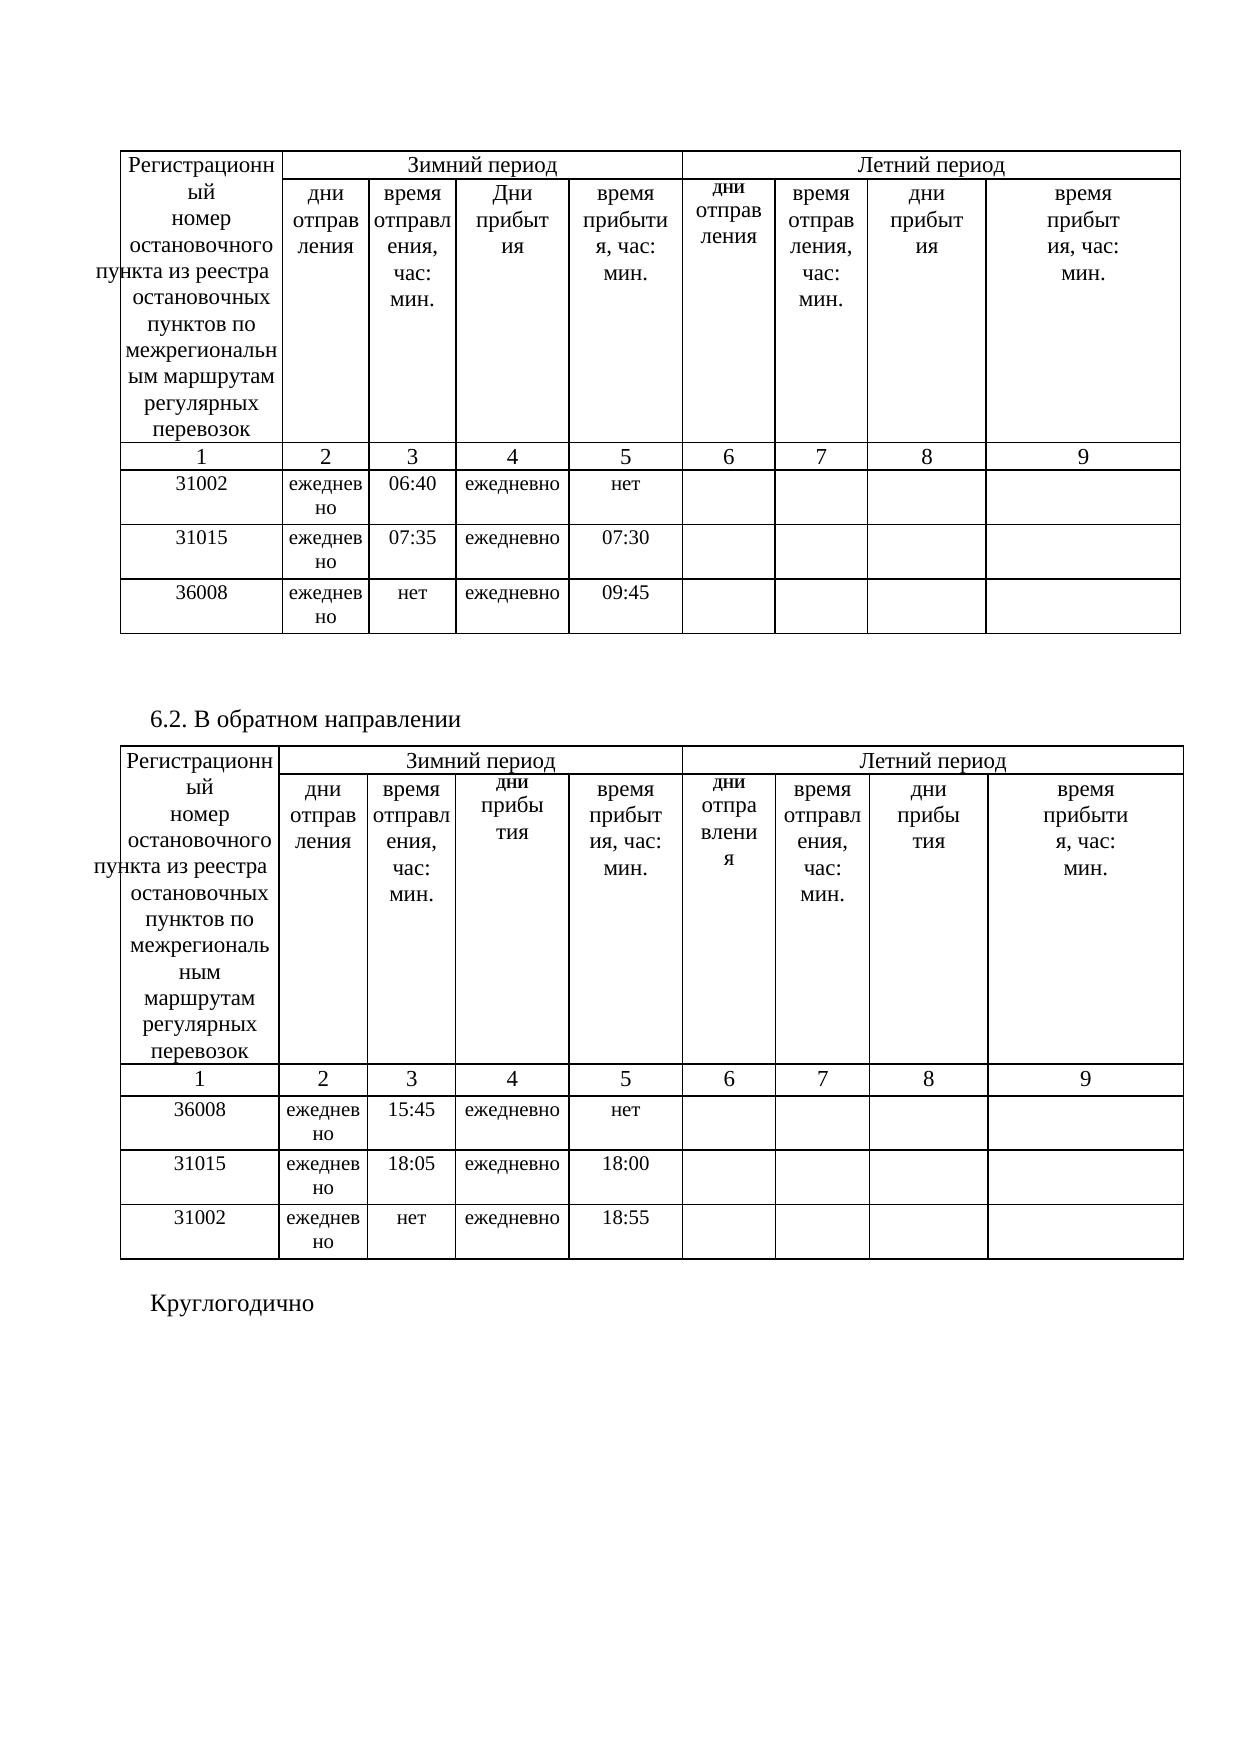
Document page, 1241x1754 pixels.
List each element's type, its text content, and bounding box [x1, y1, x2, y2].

table_cell 15:45 [368, 1097, 455, 1149]
table_cell 7 [776, 443, 867, 469]
table_cell ДНИ прибы тия [456, 775, 568, 1063]
table_cell 09:45 [570, 580, 682, 632]
table_cell 9 [987, 443, 1180, 469]
table_cell [683, 1205, 775, 1258]
table_cell [776, 1097, 869, 1149]
table_cell 07:35 [370, 525, 455, 578]
table_cell 31002 [121, 1205, 278, 1258]
table_cell [868, 580, 985, 632]
table_cell [683, 471, 774, 524]
table_cell 18:00 [570, 1151, 682, 1204]
table_cell [987, 471, 1180, 524]
table_cell [776, 1205, 869, 1258]
table_cell дни прибы тия [870, 775, 987, 1063]
table_cell [683, 525, 774, 578]
table_cell 6 [683, 443, 774, 469]
table_cell [776, 1151, 869, 1204]
table_cell ежедневно [456, 1097, 568, 1149]
table_cell время отправ ления, час: мин. [776, 180, 867, 441]
table_cell 7 [776, 1065, 869, 1095]
table_cell 2 [280, 1065, 367, 1095]
table_cell [683, 580, 774, 632]
table_cell [868, 525, 985, 578]
table_cell 4 [457, 443, 568, 469]
table_cell 9 [989, 1065, 1183, 1095]
table_cell ежедневно [280, 1205, 367, 1258]
table_cell 36008 [121, 580, 282, 632]
table_cell [987, 525, 1180, 578]
table_cell [776, 525, 867, 578]
text Круглогодично [150, 1288, 1090, 1317]
table_cell время отправл ения, час: мин. [368, 775, 455, 1063]
table_cell 07:30 [570, 525, 682, 578]
table_cell время прибыти я, час: мин. [989, 775, 1183, 1063]
table_cell [870, 1205, 987, 1258]
table_cell 1 [121, 1065, 278, 1095]
table_cell 31002 [121, 471, 282, 524]
table_cell 5 [570, 443, 682, 469]
table_cell ежедневно [457, 525, 568, 578]
table_cell 18:05 [368, 1151, 455, 1204]
table_cell ежедневно [283, 525, 368, 578]
table_cell дни прибыт ия [868, 180, 985, 441]
table_cell [868, 471, 985, 524]
table_header Регистрационный номер остановочного пункта из реестра остановочных пунктов по межрегиональным маршрутам регулярных перевозок [121, 747, 278, 1063]
table_cell 3 [370, 443, 455, 469]
table_cell ДНИ отпра влени я [683, 775, 775, 1063]
table_cell ежедневно [457, 471, 568, 524]
table_cell [776, 471, 867, 524]
table_cell 06:40 [370, 471, 455, 524]
table_header Зимний период [283, 152, 682, 178]
table_cell ежедневно [280, 1151, 367, 1204]
table_cell 6 [683, 1065, 775, 1095]
table_cell [989, 1097, 1183, 1149]
table_header Зимний период [280, 747, 682, 773]
table_cell 2 [283, 443, 368, 469]
table_cell 3 [368, 1065, 455, 1095]
table_header Регистрационный номер остановочного пункта из реестра остановочных пунктов по межрегиональным маршрутам регулярных перевозок [121, 152, 282, 441]
table_cell ежедневно [456, 1205, 568, 1258]
table_cell 8 [868, 443, 985, 469]
table_cell ежедневно [280, 1097, 367, 1149]
table_cell нет [370, 580, 455, 632]
table_cell [683, 1151, 775, 1204]
table_cell 1 [121, 443, 282, 469]
table_cell 31015 [121, 1151, 278, 1204]
table_cell ДНИ отправ ления [683, 180, 774, 441]
table_cell нет [570, 1097, 682, 1149]
table_cell нет [368, 1205, 455, 1258]
table_cell [989, 1151, 1183, 1204]
table_header Летний период [683, 747, 1183, 773]
table_header Летний период [683, 152, 1180, 178]
text 6.2. В обратном направлении [150, 704, 1090, 733]
table_cell время отправл ения, час: мин. [370, 180, 455, 441]
table_cell нет [570, 471, 682, 524]
table_cell [776, 580, 867, 632]
table_cell время прибыт ия, час: мин. [570, 775, 682, 1063]
table_cell время прибыти я, час: мин. [570, 180, 682, 441]
table_cell ежедневно [456, 1151, 568, 1204]
table_cell 18:55 [570, 1205, 682, 1258]
table_cell 4 [456, 1065, 568, 1095]
table_cell ежедневно [457, 580, 568, 632]
table_cell [989, 1205, 1183, 1258]
table_cell [683, 1097, 775, 1149]
table_cell 31015 [121, 525, 282, 578]
table_cell дни отправ ления [280, 775, 367, 1063]
table_cell 36008 [121, 1097, 278, 1149]
table_cell [870, 1097, 987, 1149]
table_cell дни отправ ления [283, 180, 368, 441]
table_cell [987, 580, 1180, 632]
table_cell ежедневно [283, 580, 368, 632]
table_cell 5 [570, 1065, 682, 1095]
table_cell ежедневно [283, 471, 368, 524]
table_cell [870, 1151, 987, 1204]
table_cell 8 [870, 1065, 987, 1095]
table_cell Дни прибыт ия [457, 180, 568, 441]
table_cell время отправл ения, час: мин. [776, 775, 869, 1063]
table_cell время прибыт ия, час: мин. [987, 180, 1180, 441]
